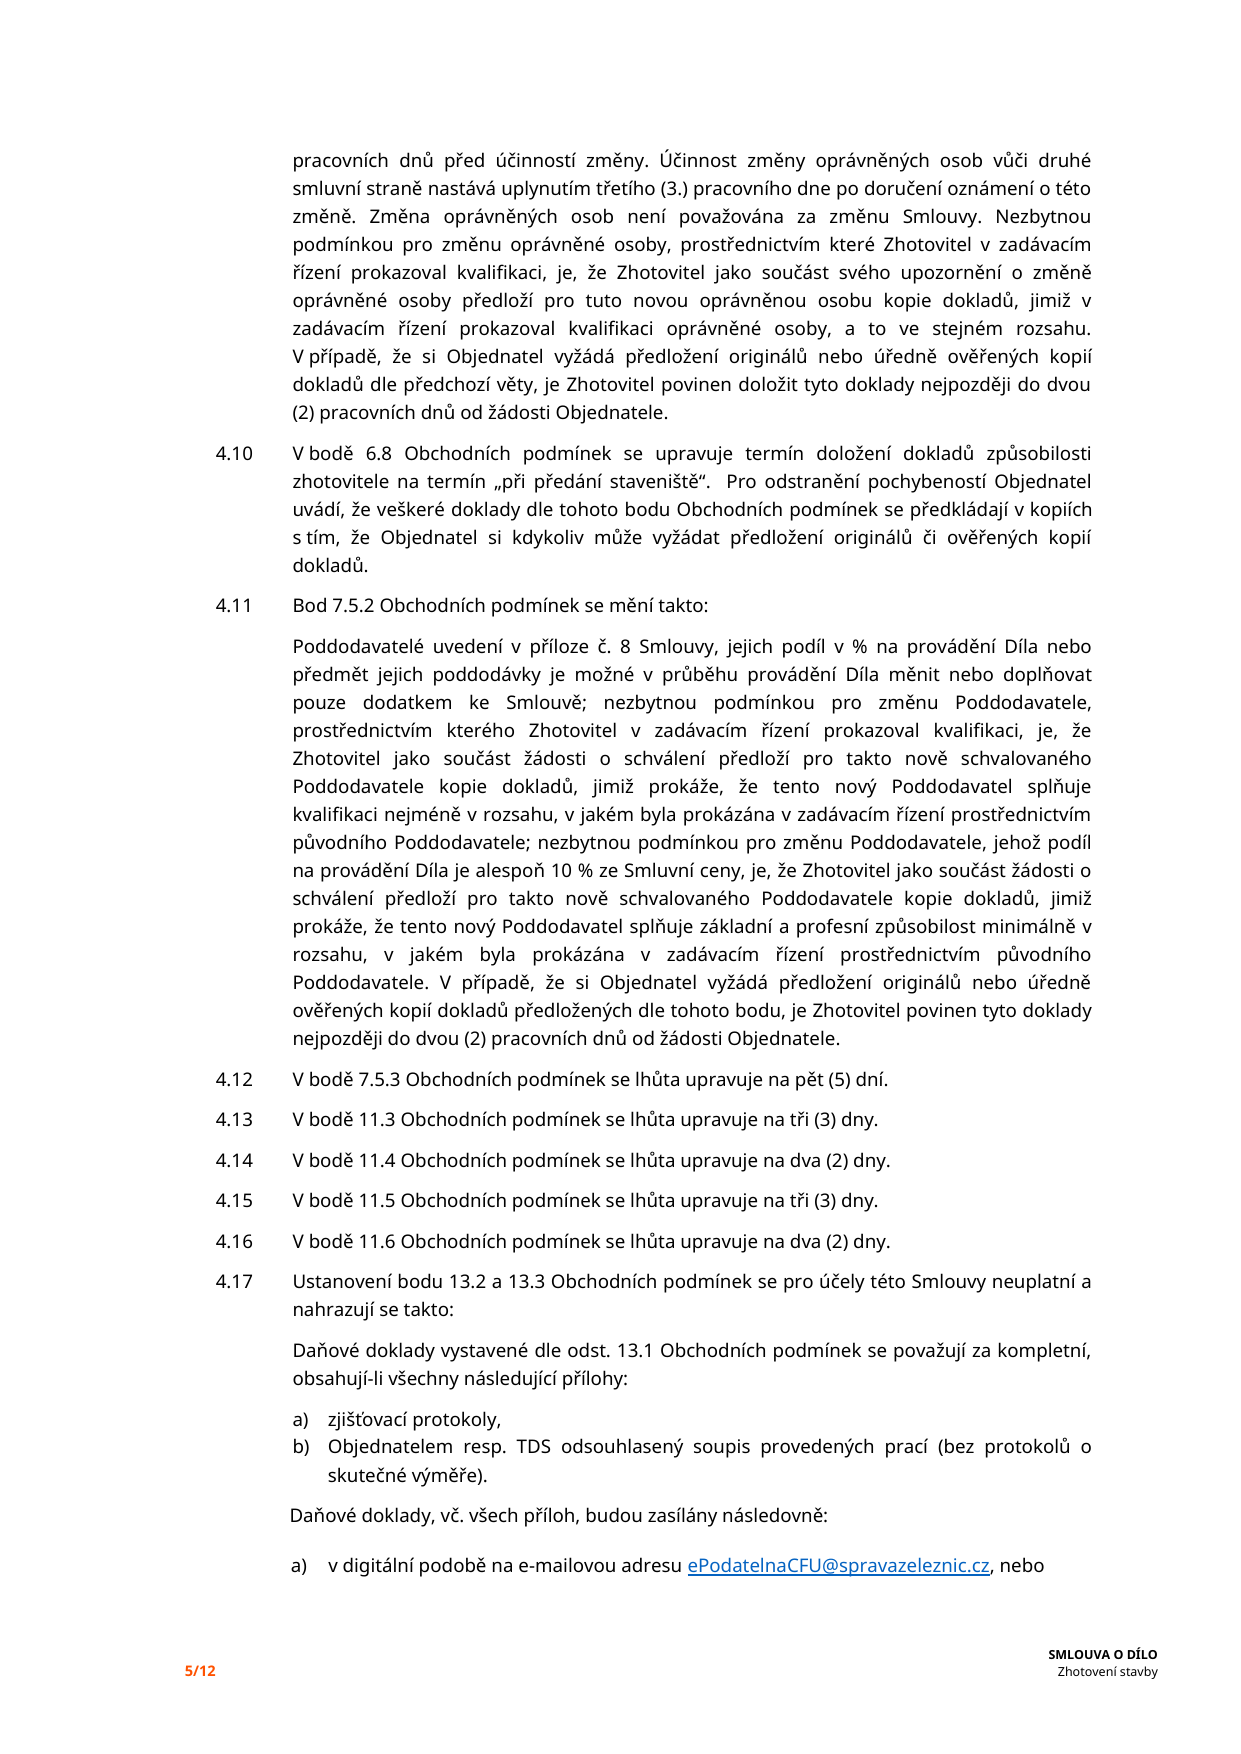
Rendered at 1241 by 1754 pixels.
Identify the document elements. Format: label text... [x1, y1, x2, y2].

text V bodě 11.4 Obchodních podmínek se lhůta upravuje na dva (2) dny. [216, 1147, 1093, 1173]
text Daňové doklady vystavené dle odst. 13.1 Obchodních podmínek se považují za kompletní, obsahují-li všechny následující přílohy: [292, 1337, 1093, 1391]
list zjišťovací protokoly, [292, 1406, 1093, 1431]
text Ustanovení bodu 13.2 a 13.3 Obchodních podmínek se pro účely této Smlouvy neuplatní a nahrazují se takto: [216, 1269, 1093, 1322]
list v digitální podobě na e-mailovou adresu ePodatelnaCFU@spravazeleznic.cz, nebo [291, 1552, 1093, 1578]
text V bodě 7.5.3 Obchodních podmínek se lhůta upravuje na pět (5) dní. [216, 1066, 1093, 1092]
text V bodě 6.8 Obchodních podmínek se upravuje termín doložení dokladů způsobilosti zhotovitele na termín „při předání staveniště“. Pro odstranění pochybeností Objednatel uvádí, že veškeré doklady dle tohoto bodu Obchodních podmínek se předkládají v kopiích s tím, že Objednatel si kdykoliv může vyžádat předložení originálů či ověřených kopií dokladů. [216, 440, 1093, 578]
text Objednatelem resp. TDS odsouhlasený soupis provedených prací (bez protokolů o skutečné výměře). [292, 1434, 1093, 1487]
text V bodě 11.5 Obchodních podmínek se lhůta upravuje na tři (3) dny. [216, 1188, 1093, 1213]
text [292, 147, 1093, 425]
text Poddodavatelé uvedení v příloze č. 8 Smlouvy, jejich podíl v % na provádění Díla nebo předmět jejich poddodávky je možné v průběhu provádění Díla měnit nebo doplňovat pouze dodatkem ke Smlouvě; nezbytnou podmínkou pro změnu Poddodavatele, prostřednictvím kterého Zhotovitel v zadávacím řízení prokazoval kvalifikaci, je, že Zhotovitel jako součást žádosti o schválení předloží pro takto nově schvalovaného Poddodavatele kopie dokladů, jimiž prokáže, že tento nový Poddodavatel splňuje kvalifikaci nejméně v rozsahu, v jakém byla prokázána v zadávacím řízení prostřednictvím původního Poddodavatele; nezbytnou podmínkou pro změnu Poddodavatele, jehož podíl na provádění Díla je alespoň 10 % ze Smluvní ceny, je, že Zhotovitel jako součást žádosti o schválení předloží pro takto nově schvalovaného Poddodavatele kopie dokladů, jimiž prokáže, že tento nový Poddodavatel splňuje základní a profesní způsobilost minimálně v rozsahu, v jakém byla prokázána v zadávacím řízení prostřednictvím původního Poddodavatele. V případě, že si Objednatel vyžádá předložení originálů nebo úředně ověřených kopií dokladů předložených dle tohoto bodu, je Zhotovitel povinen tyto doklady nejpozději do dvou (2) pracovních dnů od žádosti Objednatele. [292, 633, 1093, 1051]
text V bodě 11.3 Obchodních podmínek se lhůta upravuje na tři (3) dny. [216, 1107, 1093, 1132]
text Daňové doklady, vč. všech příloh, budou zasílány následovně: [216, 1502, 1093, 1528]
text Bod 7.5.2 Obchodních podmínek se mění takto: [216, 593, 1093, 618]
text V bodě 11.6 Obchodních podmínek se lhůta upravuje na dva (2) dny. [216, 1228, 1093, 1254]
